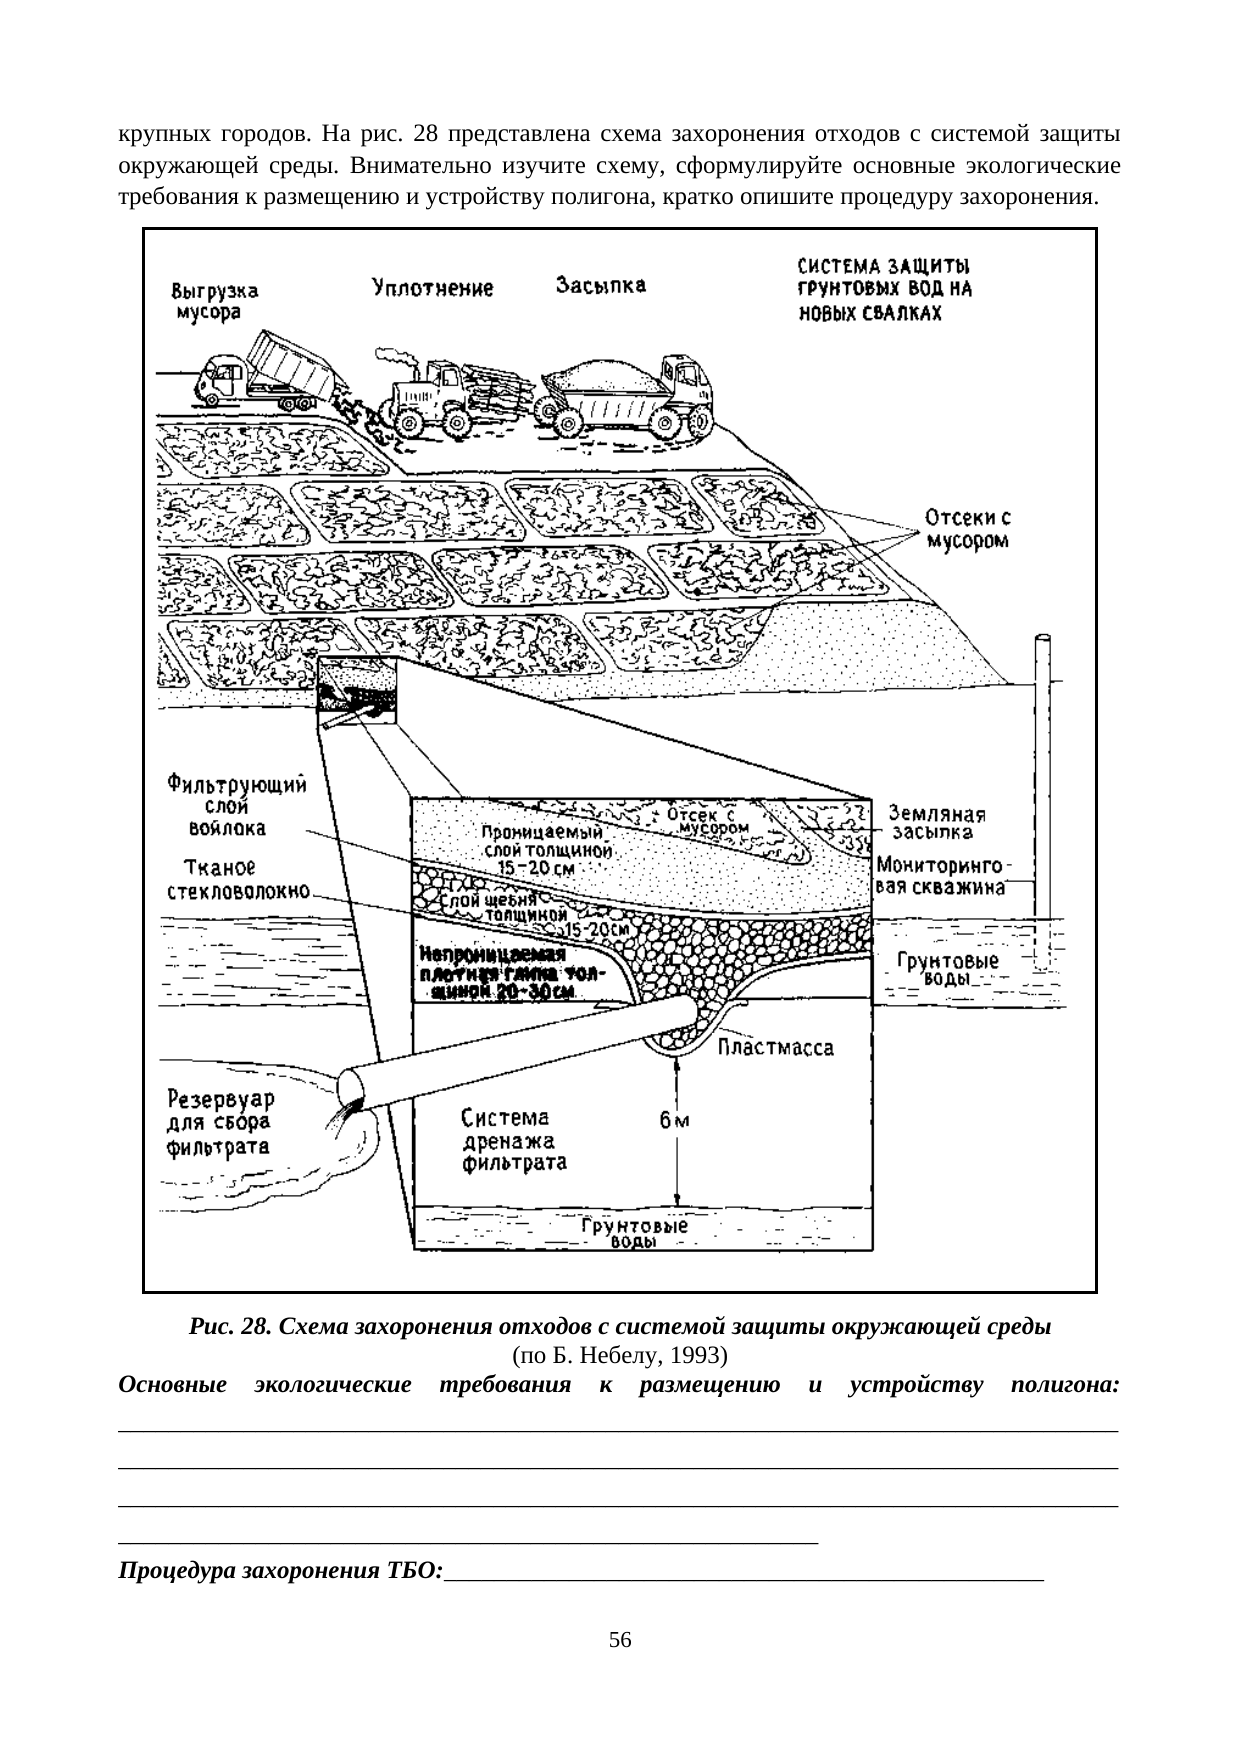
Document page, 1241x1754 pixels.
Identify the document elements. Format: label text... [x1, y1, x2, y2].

text (по Б. Небелу, 1993) [118, 1340, 1122, 1369]
text Процедура захоронения ТБО:________________________________________________ [118, 1555, 1122, 1584]
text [118, 118, 1122, 210]
text Рис. 28. Схема захоронения отходов с системой защиты окружающей среды [118, 1311, 1122, 1340]
text Основные экологические требования к размещению и устройству полигона: ________________________________________________________________________________________________________________________________________________________________________________________________________________________________________________________________________________________________________ [118, 1369, 1122, 1547]
